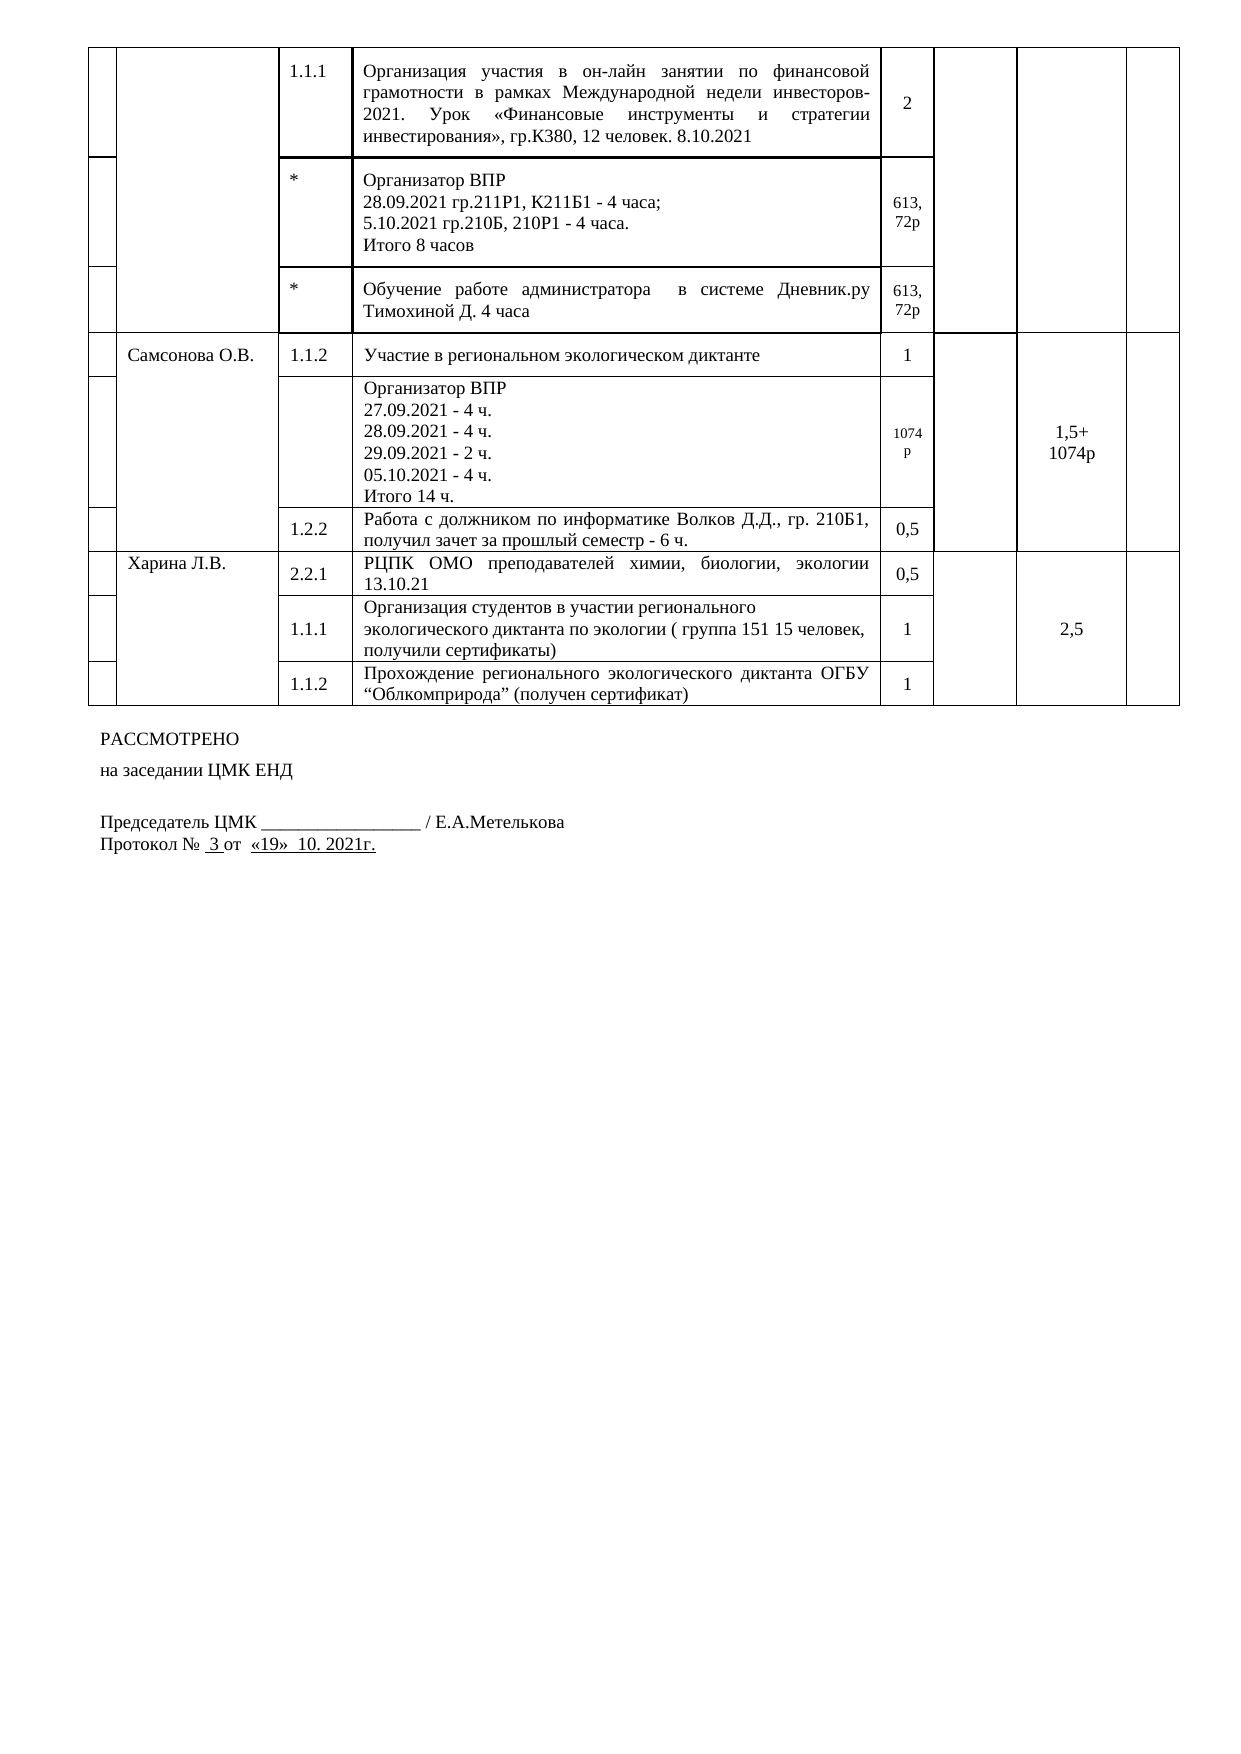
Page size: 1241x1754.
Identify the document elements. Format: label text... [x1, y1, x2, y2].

table_cell [89, 596, 116, 661]
table_cell Организатор ВПР 28.09.2021 гр.211Р1, К211Б1 - 4 часа; 5.10.2021 гр.210Б, 210Р1 - 4 часа. Итого 8 часов [354, 159, 880, 266]
table_cell Работа с должником по информатике Волков Д.Д., гр. 210Б1, получил зачет за прошлый семестр - 6 ч. [353, 508, 880, 551]
table_cell [89, 552, 116, 595]
table_cell [89, 158, 116, 266]
table_cell * [280, 268, 351, 332]
table_cell [934, 552, 1016, 705]
table_cell [89, 267, 116, 332]
table_cell Организатор ВПР 27.09.2021 - 4 ч. 28.09.2021 - 4 ч. 29.09.2021 - 2 ч. 05.10.2021 - 4 ч. Итого 14 ч. [353, 377, 880, 507]
table_cell 1.1.1 [280, 48, 351, 156]
table_cell на заседании ЦМК ЕНД [89, 759, 823, 811]
table_cell 1 [881, 333, 933, 376]
table_cell [89, 662, 116, 705]
table_cell 1074р [881, 377, 933, 507]
table_cell [1127, 333, 1179, 551]
table_cell [89, 508, 116, 551]
table_cell Председатель ЦМК _________________ / Е.А.Метелькова Протокол № 3 от «19» 10. 2021г. [89, 811, 823, 864]
table_cell [89, 48, 116, 156]
table_cell [1127, 552, 1179, 705]
table_cell 2,5 [1017, 552, 1126, 705]
table_cell 0,5 [881, 508, 933, 551]
table_cell [89, 377, 116, 507]
table_cell Участие в региональном экологическом диктанте [353, 334, 880, 376]
table_cell Харина Л.В. [117, 552, 278, 705]
table_cell Организация участия в он-лайн занятии по финансовой грамотности в рамках Международной недели инвесторов-2021. Урок «Финансовые инструменты и стратегии инвестирования», гр.К380, 12 человек. 8.10.2021 [354, 48, 880, 156]
table_cell 613,72р [882, 158, 933, 266]
table_cell 1.1.2 [279, 334, 352, 376]
table_cell [89, 333, 116, 376]
table_cell [279, 377, 352, 507]
table_cell РЦПК ОМО преподавателей химии, биологии, экологии 13.10.21 [353, 552, 880, 595]
table_cell Самсонова О.В. [117, 333, 278, 551]
table_cell 1.2.2 [279, 508, 352, 551]
table_cell 2.2.1 [279, 552, 352, 595]
table_cell 1,5+ 1074р [1018, 333, 1126, 551]
table_cell [935, 334, 1016, 551]
table_cell 1.1.2 [279, 662, 352, 705]
table_cell 0,5 [881, 552, 933, 595]
table_cell 1.1.1 [279, 596, 352, 661]
table_cell 1 [881, 596, 933, 661]
table_cell Прохождение регионального экологического диктанта ОГБУ “Облкомприрода” (получен сертификат) [353, 662, 880, 705]
table_cell 613,72р [882, 267, 933, 332]
table_cell Организация студентов в участии регионального экологического диктанта по экологии ( группа 151 15 человек, получили сертификаты) [353, 596, 880, 661]
table_cell * [280, 159, 351, 266]
table_cell 1 [881, 662, 933, 705]
table_cell РАССМОТРЕНО [89, 706, 823, 758]
table_cell 2 [882, 48, 933, 156]
table_cell Обучение работе администратора в системе Дневник.ру Тимохиной Д. 4 часа [354, 268, 880, 332]
